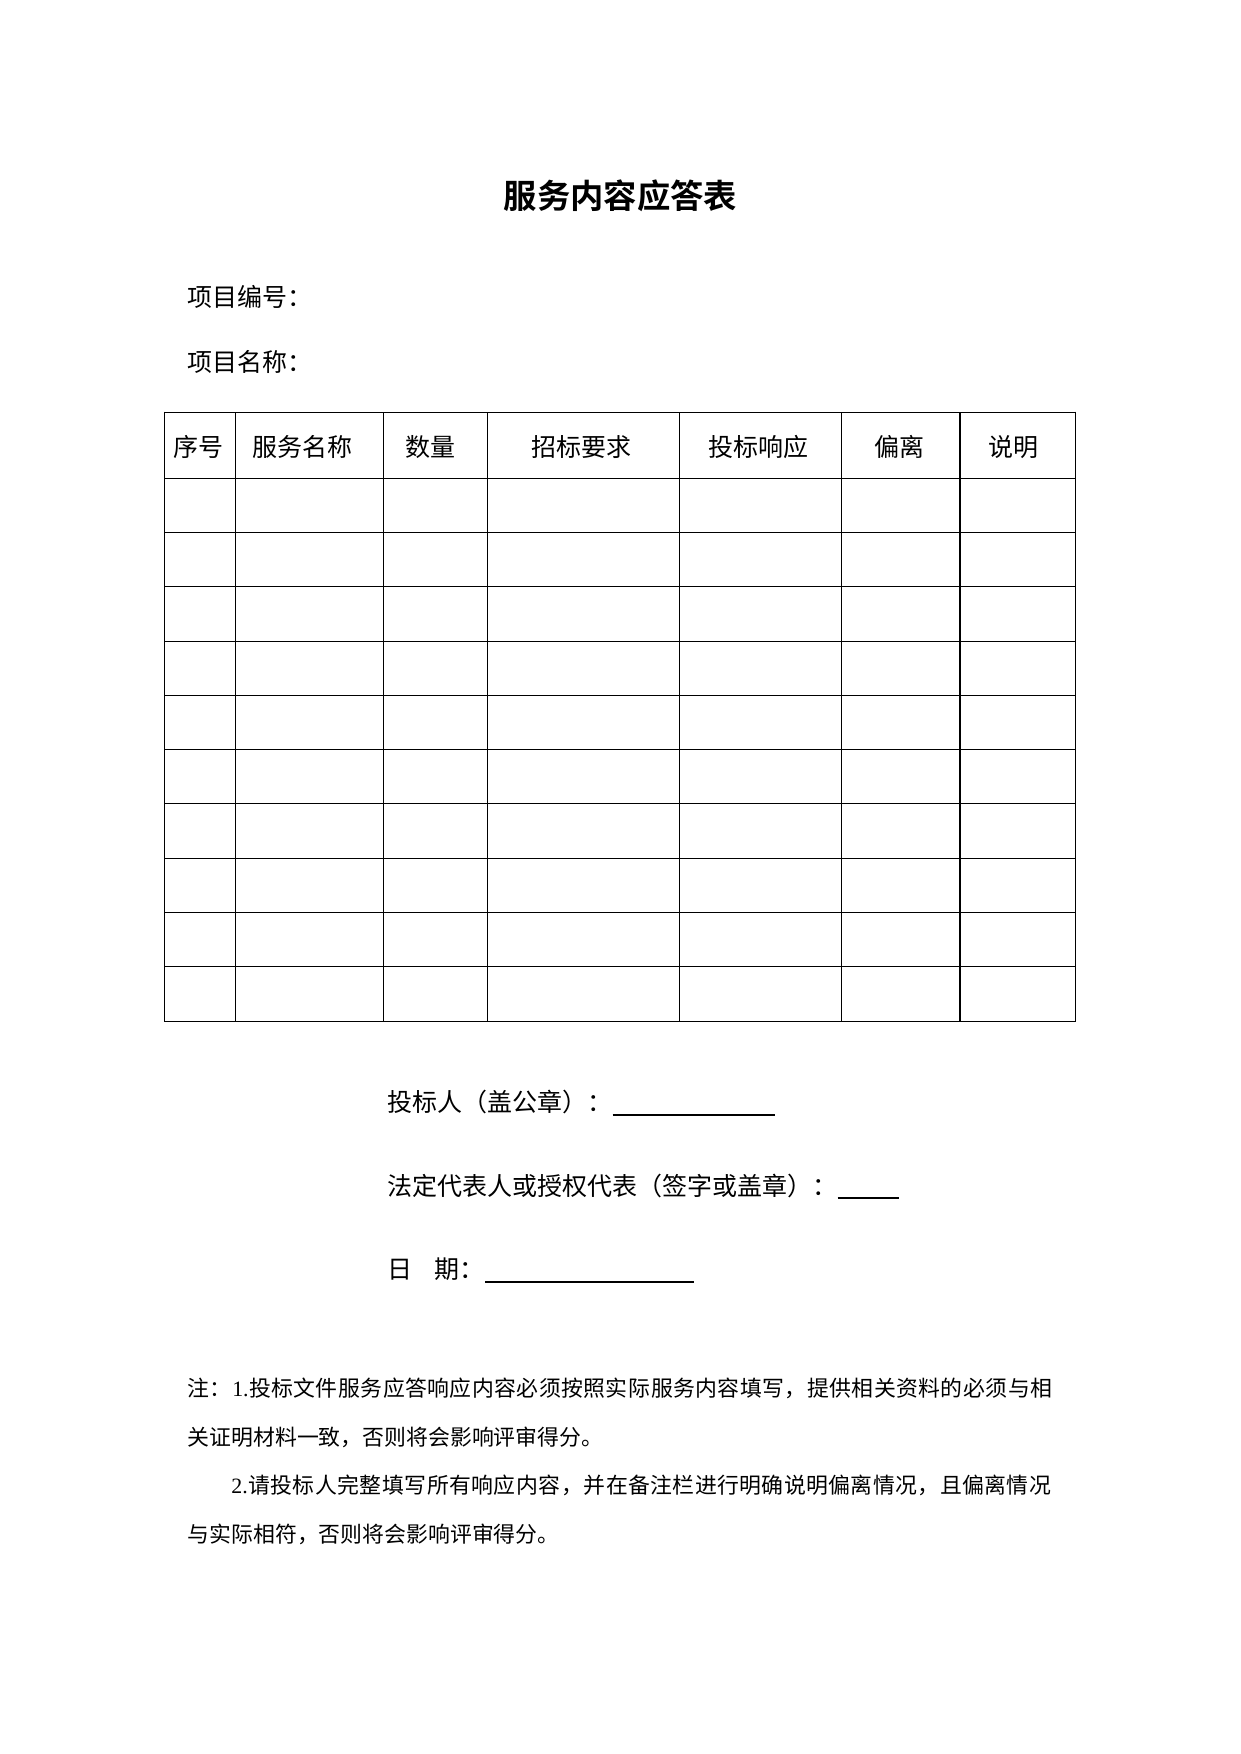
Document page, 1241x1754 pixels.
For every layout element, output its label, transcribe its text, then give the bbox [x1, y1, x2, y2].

table_cell [680, 696, 841, 749]
text 注：1.投标文件服务应答响应内容必须按照实际服务内容填写，提供相关资料的必须与相关证明材料一致，否则将会影响评审得分。 [187, 1371, 1053, 1452]
text 项目名称： [187, 328, 1053, 393]
table_cell [680, 533, 841, 586]
table_header 序号 [165, 413, 235, 478]
table_cell [165, 479, 235, 532]
table_cell [488, 696, 679, 749]
table_cell [961, 587, 1075, 641]
table_cell [842, 642, 959, 695]
table_cell [842, 967, 959, 1021]
text 日 期： [187, 1235, 1053, 1300]
table_cell [680, 642, 841, 695]
table_cell [961, 533, 1075, 586]
table_cell [236, 804, 383, 858]
table_cell [384, 750, 487, 803]
table_cell [384, 696, 487, 749]
table_cell [488, 533, 679, 586]
table_cell [165, 967, 235, 1021]
table_cell [488, 913, 679, 966]
subtitle 服务内容应答表 [187, 162, 1053, 227]
table_cell [680, 913, 841, 966]
table_cell [236, 587, 383, 641]
table_cell [236, 642, 383, 695]
table_cell [842, 804, 959, 858]
table_cell [165, 696, 235, 749]
table_cell [236, 479, 383, 532]
table_cell [384, 913, 487, 966]
table_cell [961, 804, 1075, 858]
table_cell [488, 804, 679, 858]
table_cell [236, 859, 383, 912]
table_cell [384, 642, 487, 695]
table_cell [842, 696, 959, 749]
table_cell [165, 533, 235, 586]
table_cell [961, 859, 1075, 912]
table_cell [680, 479, 841, 532]
table_cell [384, 967, 487, 1021]
table_cell [961, 750, 1075, 803]
table_cell [165, 750, 235, 803]
table_cell [961, 642, 1075, 695]
table_cell [680, 804, 841, 858]
table_cell [680, 967, 841, 1021]
text 法定代表人或授权代表（签字或盖章）： [187, 1152, 1053, 1217]
table_cell [842, 913, 959, 966]
table_cell [165, 859, 235, 912]
table_cell [488, 750, 679, 803]
text 项目编号： [187, 263, 1053, 328]
table_cell [236, 967, 383, 1021]
table_cell [236, 533, 383, 586]
table_cell [842, 750, 959, 803]
table_header 服务名称 [236, 413, 383, 478]
table_cell [165, 804, 235, 858]
table_cell [384, 533, 487, 586]
table_cell [680, 750, 841, 803]
text 2.请投标人完整填写所有响应内容，并在备注栏进行明确说明偏离情况，且偏离情况与实际相符，否则将会影响评审得分。 [187, 1468, 1053, 1549]
table_cell [384, 479, 487, 532]
table_cell [488, 859, 679, 912]
table_cell [236, 913, 383, 966]
table_header 说明 [961, 413, 1075, 478]
table_cell [236, 750, 383, 803]
table_cell [488, 642, 679, 695]
table_cell [961, 913, 1075, 966]
table_cell [384, 587, 487, 641]
table_cell [384, 859, 487, 912]
table_header 偏离 [842, 413, 959, 478]
table_header 数量 [384, 413, 487, 478]
table_cell [842, 859, 959, 912]
table_cell [842, 533, 959, 586]
table_cell [488, 587, 679, 641]
table_cell [236, 696, 383, 749]
table_cell [165, 642, 235, 695]
table_cell [680, 587, 841, 641]
table_cell [165, 587, 235, 641]
table_cell [680, 859, 841, 912]
table_header 招标要求 [488, 413, 679, 478]
table_cell [384, 804, 487, 858]
table_cell [488, 967, 679, 1021]
table_cell [961, 967, 1075, 1021]
table_cell [165, 913, 235, 966]
table_cell [961, 479, 1075, 532]
table_cell [842, 479, 959, 532]
table_cell [488, 479, 679, 532]
text 投标人（盖公章）： [187, 1068, 1053, 1133]
table_header 投标响应 [680, 413, 841, 478]
table_cell [842, 587, 959, 641]
table_cell [961, 696, 1075, 749]
